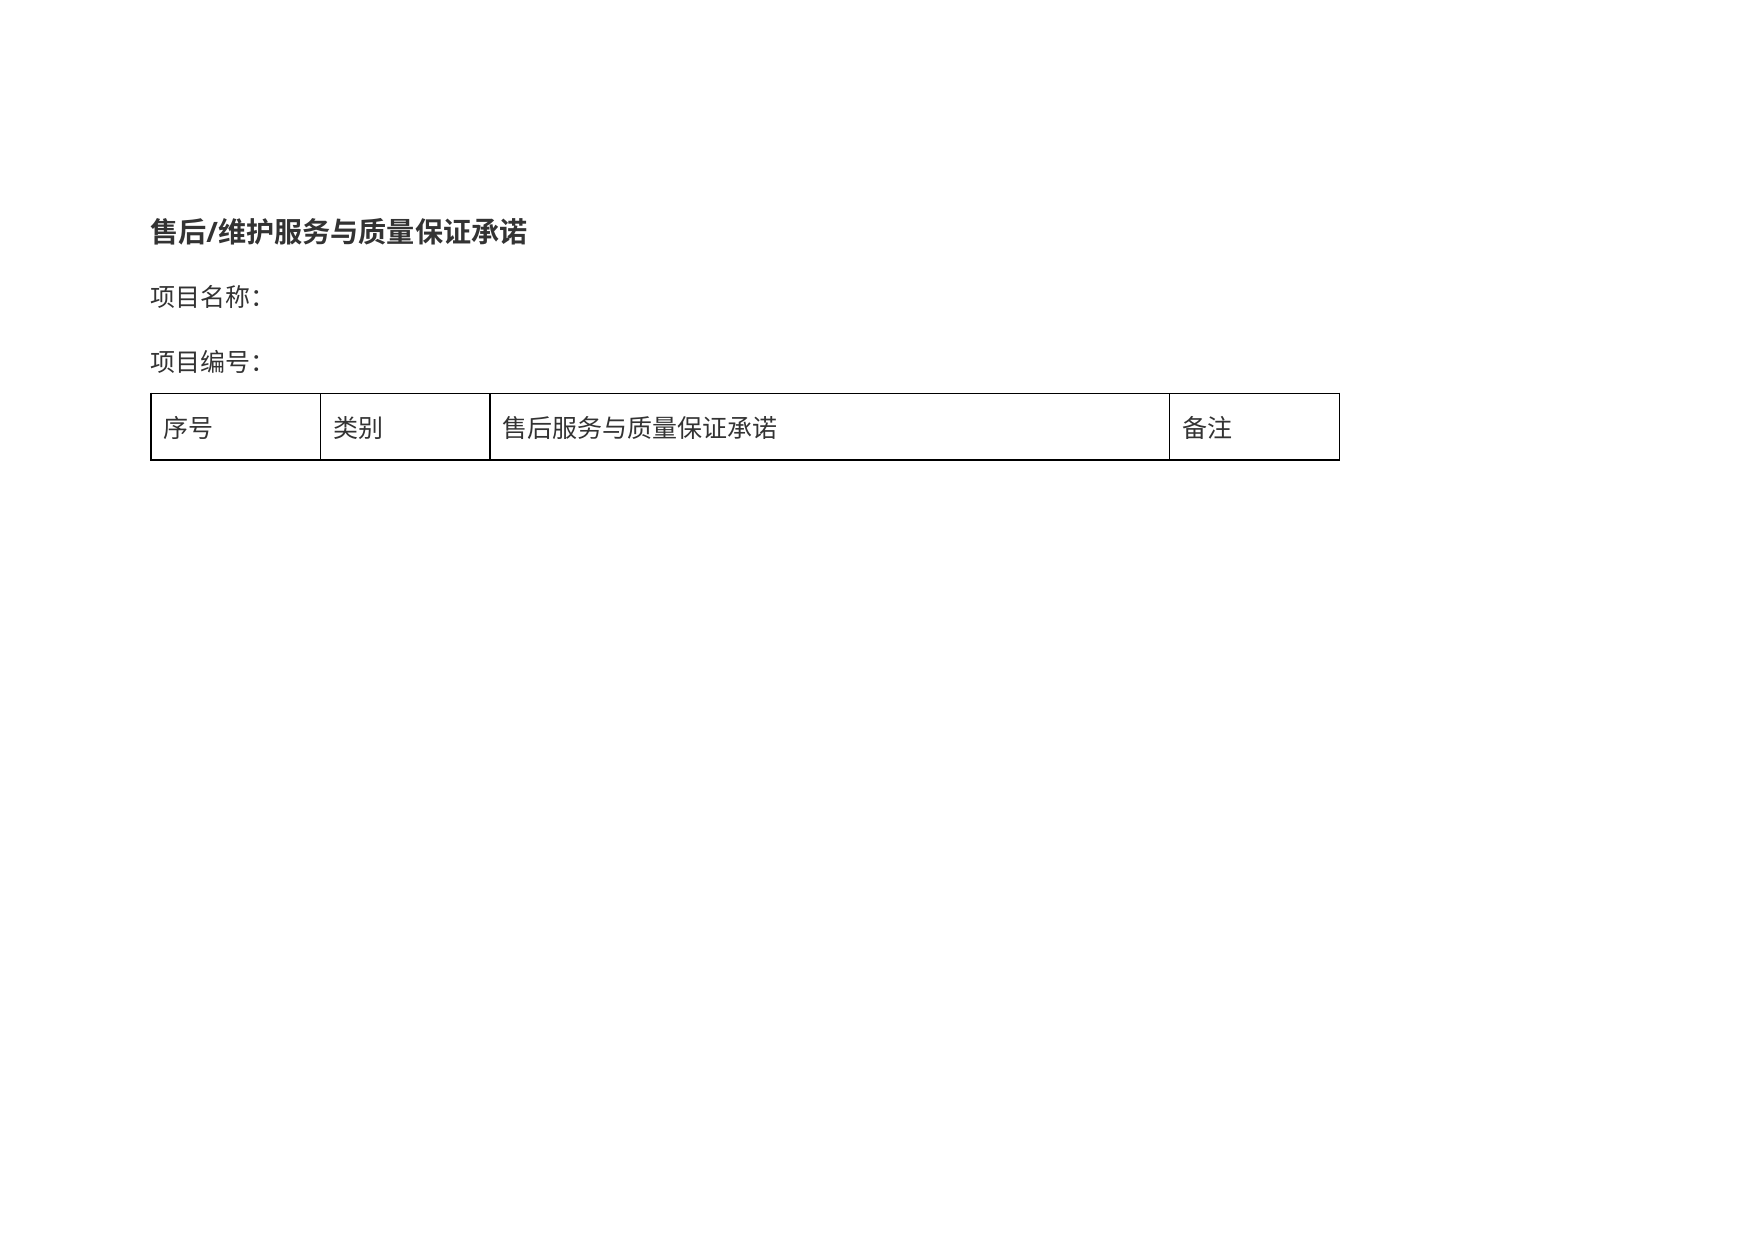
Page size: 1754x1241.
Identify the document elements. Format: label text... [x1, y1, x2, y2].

text 项目编号： [150, 328, 1604, 393]
table_header 售后服务与质量保证承诺 [491, 394, 1169, 459]
table_header 序号 [152, 394, 320, 459]
table_header 备注 [1170, 394, 1339, 459]
text 售后/维护服务与质量保证承诺 [150, 198, 1604, 263]
table_header 类别 [321, 394, 489, 459]
text 项目名称： [150, 263, 1604, 328]
